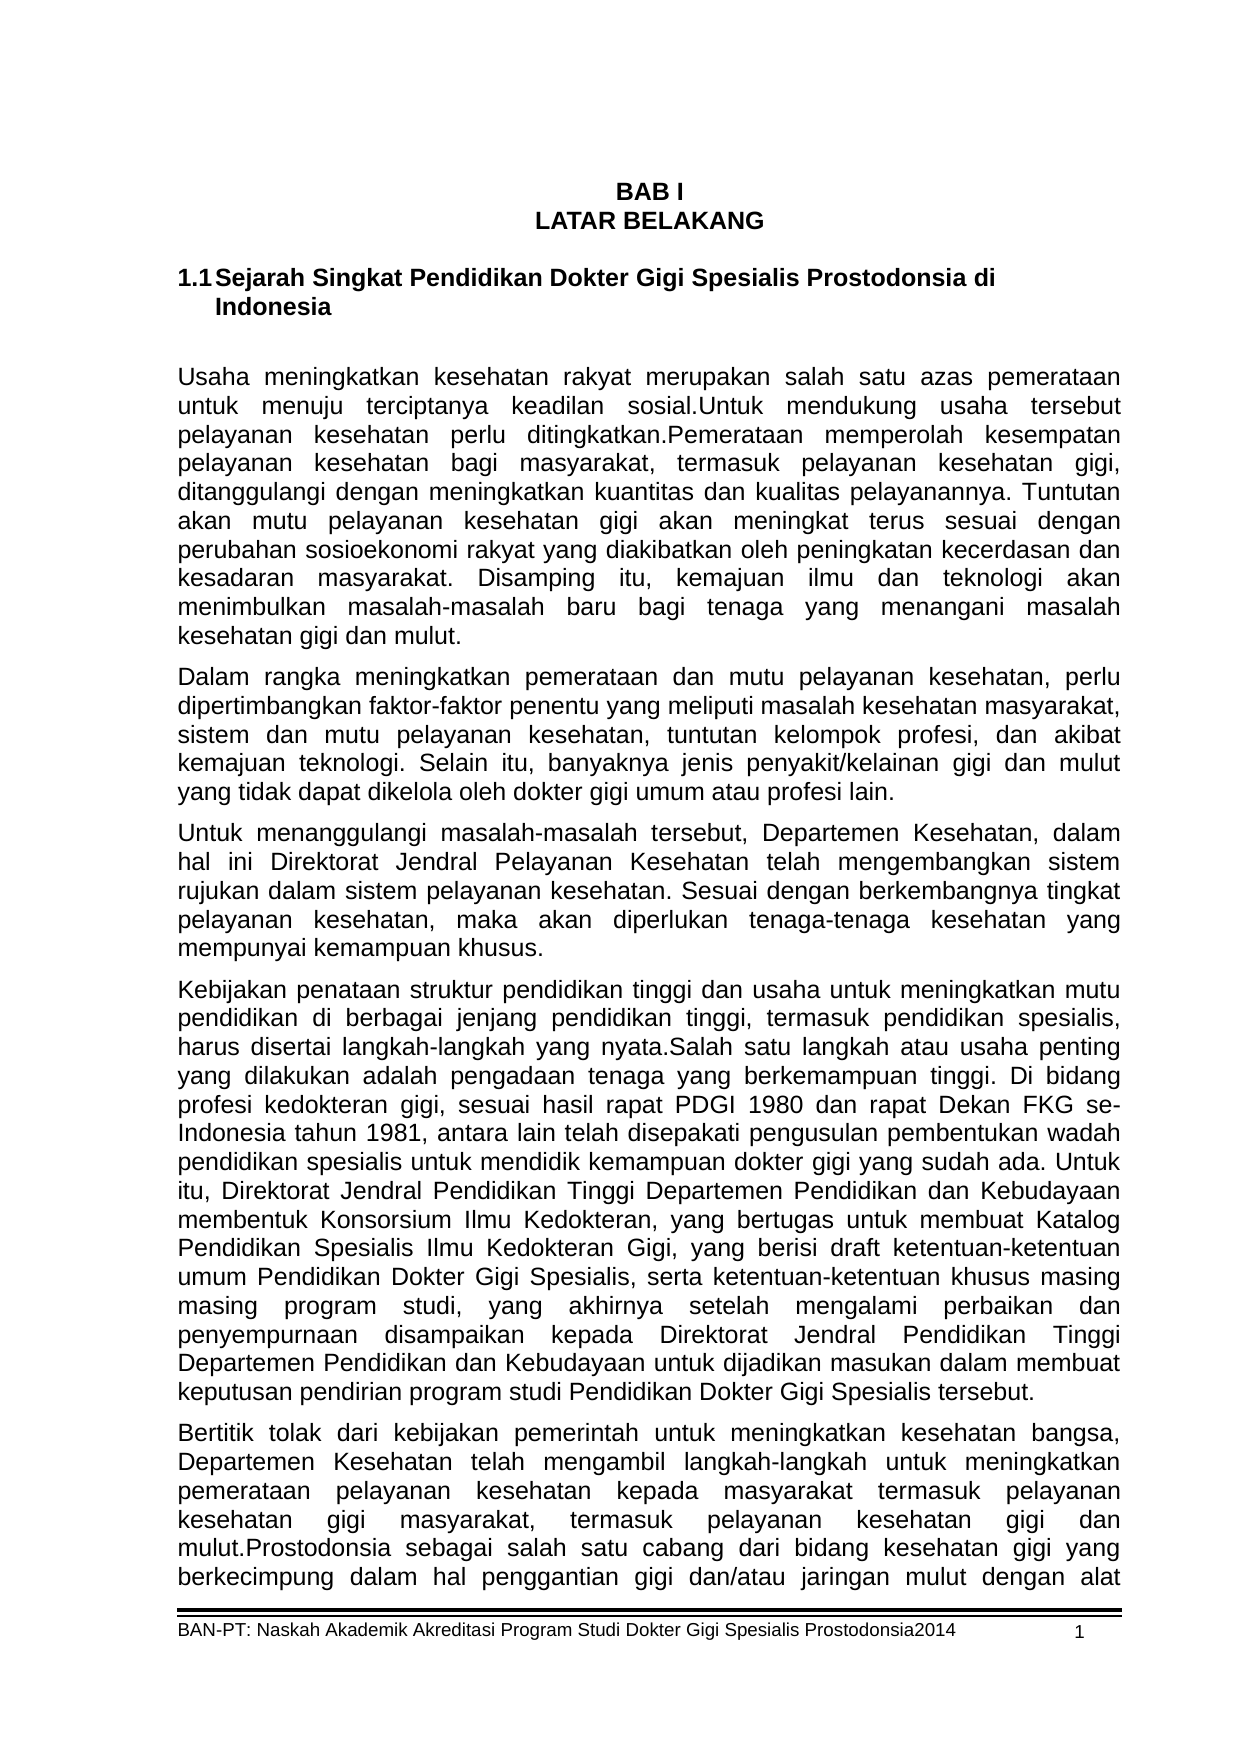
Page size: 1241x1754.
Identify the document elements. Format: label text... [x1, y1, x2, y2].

subtitle LATAR BELAKANG [177, 206, 1122, 235]
list Sejarah Singkat Pendidikan Dokter Gigi Spesialis Prostodonsia di [177, 263, 1122, 292]
subtitle BAB I [177, 177, 1122, 206]
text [177, 1418, 1122, 1591]
text Usaha meningkatkan kesehatan rakyat merupakan salah satu azas pemerataan untuk menuju terciptanya keadilan sosial.Untuk mendukung usaha tersebut pelayanan kesehatan perlu ditingkatkan.Pemerataan memperolah kesempatan pelayanan kesehatan bagi masyarakat, termasuk pelayanan kesehatan gigi, ditanggulangi dengan meningkatkan kuantitas dan kualitas pelayanannya. Tuntutan akan mutu pelayanan kesehatan gigi akan meningkat terus sesuai dengan perubahan sosioekonomi rakyat yang diakibatkan oleh peningkatan kecerdasan dan kesadaran masyarakat. Disamping itu, kemajuan ilmu dan teknologi akan menimbulkan masalah-masalah baru bagi tenaga yang menangani masalah kesehatan gigi dan mulut. [177, 362, 1122, 650]
text Kebijakan penataan struktur pendidikan tinggi dan usaha untuk meningkatkan mutu pendidikan di berbagai jenjang pendidikan tinggi, termasuk pendidikan spesialis, harus disertai langkah-langkah yang nyata.Salah satu langkah atau usaha penting yang dilakukan adalah pengadaan tenaga yang berkemampuan tinggi. Di bidang profesi kedokteran gigi, sesuai hasil rapat PDGI 1980 dan rapat Dekan FKG se-Indonesia tahun 1981, antara lain telah disepakati pengusulan pembentukan wadah pendidikan spesialis untuk mendidik kemampuan dokter gigi yang sudah ada. Untuk itu, Direktorat Jendral Pendidikan Tinggi Departemen Pendidikan dan Kebudayaan membentuk Konsorsium Ilmu Kedokteran, yang bertugas untuk membuat Katalog Pendidikan Spesialis Ilmu Kedokteran Gigi, yang berisi draft ketentuan-ketentuan umum Pendidikan Dokter Gigi Spesialis, serta ketentuan-ketentuan khusus masing masing program studi, yang akhirnya setelah mengalami perbaikan dan penyempurnaan disampaikan kepada Direktorat Jendral Pendidikan Tinggi Departemen Pendidikan dan Kebudayaan untuk dijadikan masukan dalam membuat keputusan pendirian program studi Pendidikan Dokter Gigi Spesialis tersebut. [177, 975, 1122, 1406]
text Indonesia [215, 292, 1122, 321]
text Untuk menanggulangi masalah-masalah tersebut, Departemen Kesehatan, dalam hal ini Direktorat Jendral Pelayanan Kesehatan telah mengembangkan sistem rujukan dalam sistem pelayanan kesehatan. Sesuai dengan berkembangnya tingkat pelayanan kesehatan, maka akan diperlukan tenaga-tenaga kesehatan yang mempunyai kemampuan khusus. [177, 818, 1122, 962]
text Dalam rangka meningkatkan pemerataan dan mutu pelayanan kesehatan, perlu dipertimbangkan faktor-faktor penentu yang meliputi masalah kesehatan masyarakat, sistem dan mutu pelayanan kesehatan, tuntutan kelompok profesi, dan akibat kemajuan teknologi. Selain itu, banyaknya jenis penyakit/kelainan gigi dan mulut yang tidak dapat dikelola oleh dokter gigi umum atau profesi lain. [177, 662, 1122, 806]
